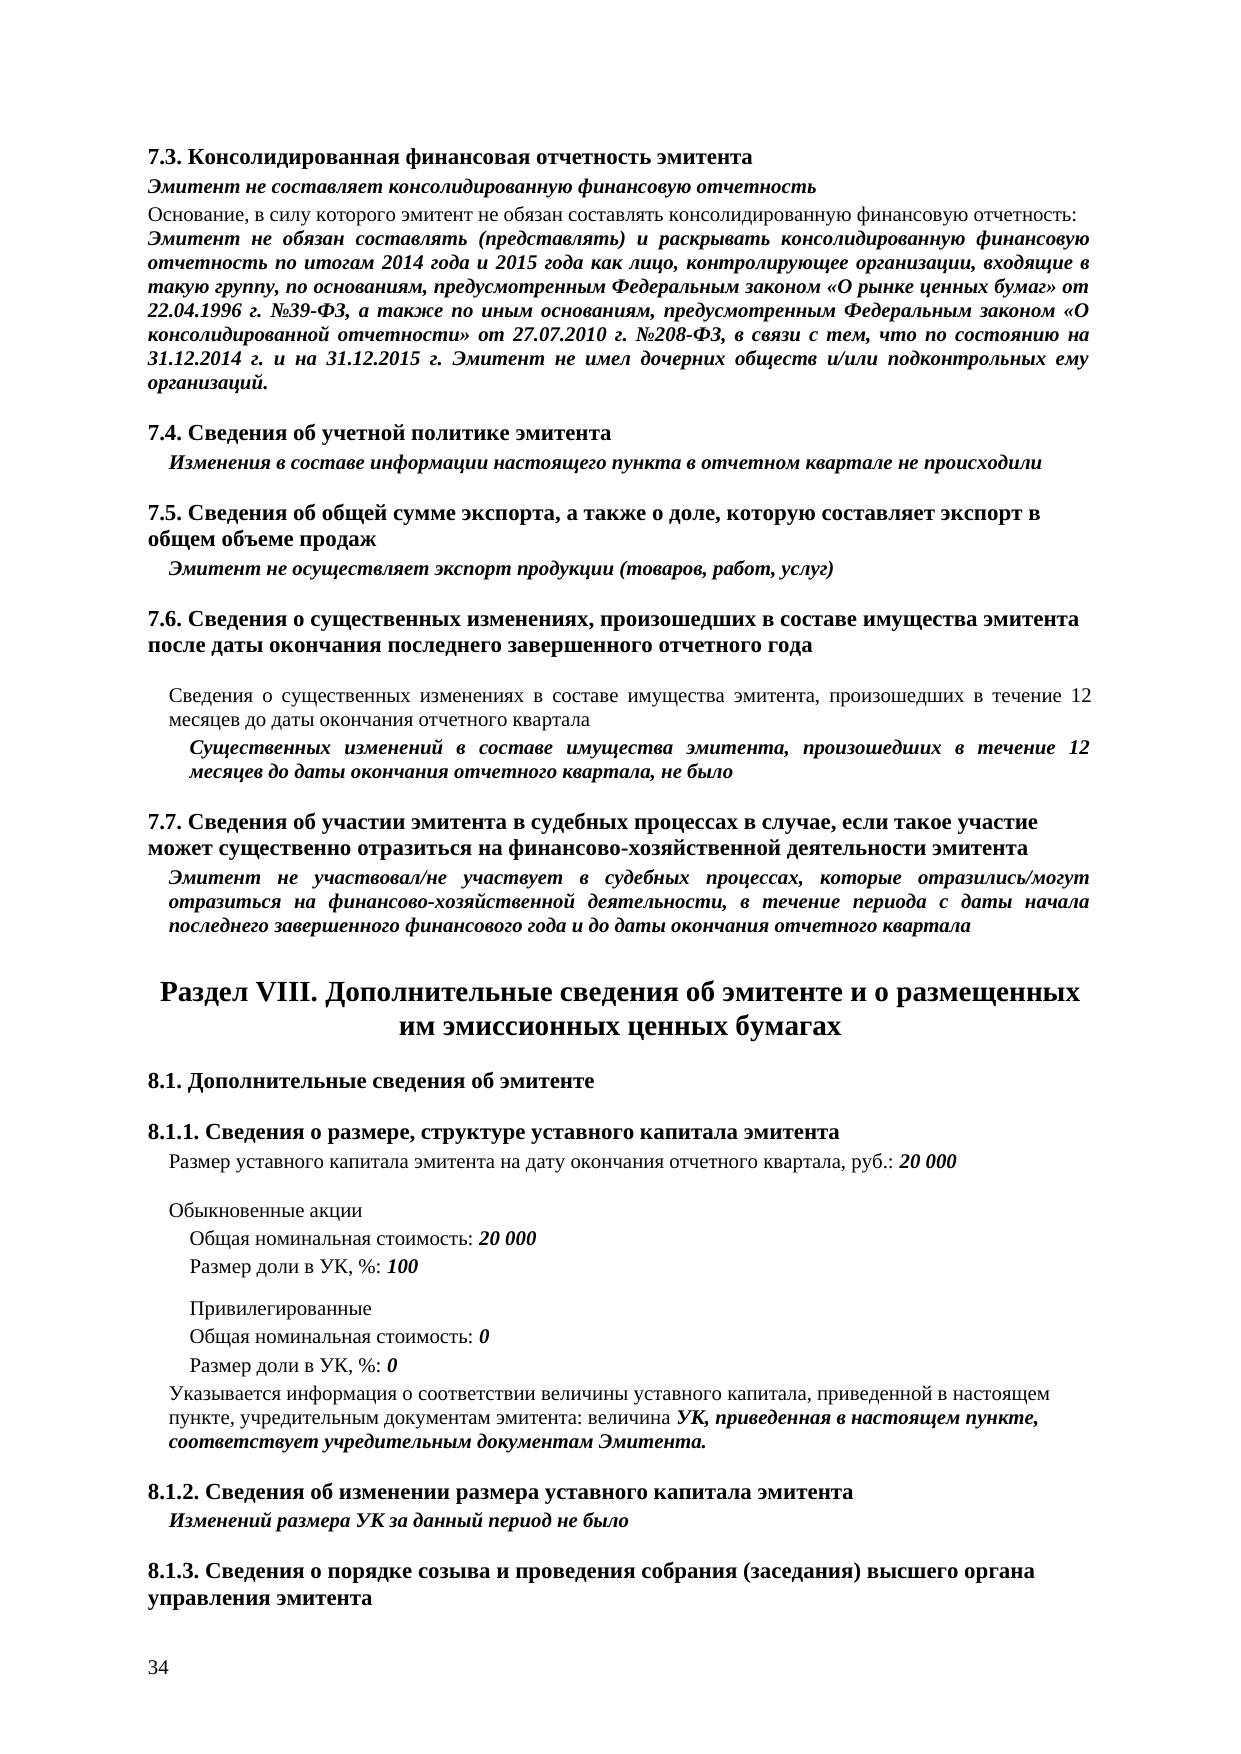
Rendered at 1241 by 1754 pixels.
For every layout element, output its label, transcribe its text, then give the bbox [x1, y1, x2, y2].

subtitle 7.6. Сведения о существенных изменениях, произошедших в составе имущества эмитента после даты окончания последнего завершенного отчетного года [148, 605, 1092, 658]
text Изменений размера УК за данный период не было [168, 1508, 1092, 1532]
text Размер доли в УК, %: 100 [189, 1254, 1092, 1278]
text Общая номинальная стоимость: 20 000 [189, 1226, 1092, 1250]
text Эмитент не осуществляет экспорт продукции (товаров, работ, услуг) [168, 556, 1092, 580]
subtitle 8.1.1. Сведения о размере, структуре уставного капитала эмитента [148, 1118, 1092, 1144]
text Изменения в составе информации настоящего пункта в отчетном квартале не происходили [168, 450, 1092, 474]
text Размер уставного капитала эмитента на дату окончания отчетного квартала, руб.: 20 000 [168, 1148, 1092, 1173]
text Общая номинальная стоимость: 0 [189, 1324, 1092, 1348]
subtitle Раздел VIII. Дополнительные сведения об эмитенте и о размещенных им эмиссионных ценных бумагах [148, 974, 1092, 1042]
text Эмитент не участвовал/не участвует в судебных процессах, которые отразились/могут отразиться на финансово-хозяйственной деятельности, в течение периода с даты начала последнего завершенного финансового года и до даты окончания отчетного квартала [168, 865, 1092, 937]
text Указывается информация о соответствии величины уставного капитала, приведенной в настоящем пункте, учредительным документам эмитента: величина УК, приведенная в настоящем пункте, соответствует учредительным документам Эмитента. [168, 1381, 1092, 1453]
text Размер доли в УК, %: 0 [189, 1352, 1092, 1377]
subtitle 8.1. Дополнительные сведения об эмитенте [148, 1067, 1092, 1093]
subtitle 7.3. Консолидированная финансовая отчетность эмитента [148, 143, 1092, 169]
subtitle 8.1.3. Сведения о порядке созыва и проведения собрания (заседания) высшего органа управления эмитента [148, 1557, 1092, 1610]
text Основание, в силу которого эмитент не обязан составлять консолидированную финансовую отчетность: Эмитент не обязан составлять (представлять) и раскрывать консолидированную финансовую отчетность по итогам 2014 года и 2015 года как лицо, контролирующее организации, входящие в такую группу, по основаниям, предусмотренным Федеральным законом «О рынке ценных бумаг» от 22.04.1996 г. №39-ФЗ, а также по иным основаниям, предусмотренным Федеральным законом «О консолидированной отчетности» от 27.07.2010 г. №208-ФЗ, в связи с тем, что по состоянию на 31.12.2014 г. и на 31.12.2015 г. Эмитент не имел дочерних обществ и/или подконтрольных ему организаций. [148, 202, 1092, 394]
subtitle Сведения о существенных изменениях в составе имущества эмитента, произошедших в течение 12 месяцев до даты окончания отчетного квартала [168, 683, 1092, 731]
text Эмитент не составляет консолидированную финансовую отчетность [148, 174, 1092, 198]
text Существенных изменений в составе имущества эмитента, произошедших в течение 12 месяцев до даты окончания отчетного квартала, не было [189, 735, 1092, 783]
subtitle 7.5. Сведения об общей сумме экспорта, а также о доле, которую составляет экспорт в общем объеме продаж [148, 499, 1092, 552]
subtitle Обыкновенные акции [168, 1198, 1092, 1222]
subtitle 8.1.2. Сведения об изменении размера уставного капитала эмитента [148, 1478, 1092, 1504]
subtitle 7.7. Сведения об участии эмитента в судебных процессах в случае, если такое участие может существенно отразиться на финансово-хозяйственной деятельности эмитента [148, 808, 1092, 861]
subtitle 7.4. Сведения об учетной политике эмитента [148, 419, 1092, 446]
text Привилегированные [189, 1296, 1092, 1320]
